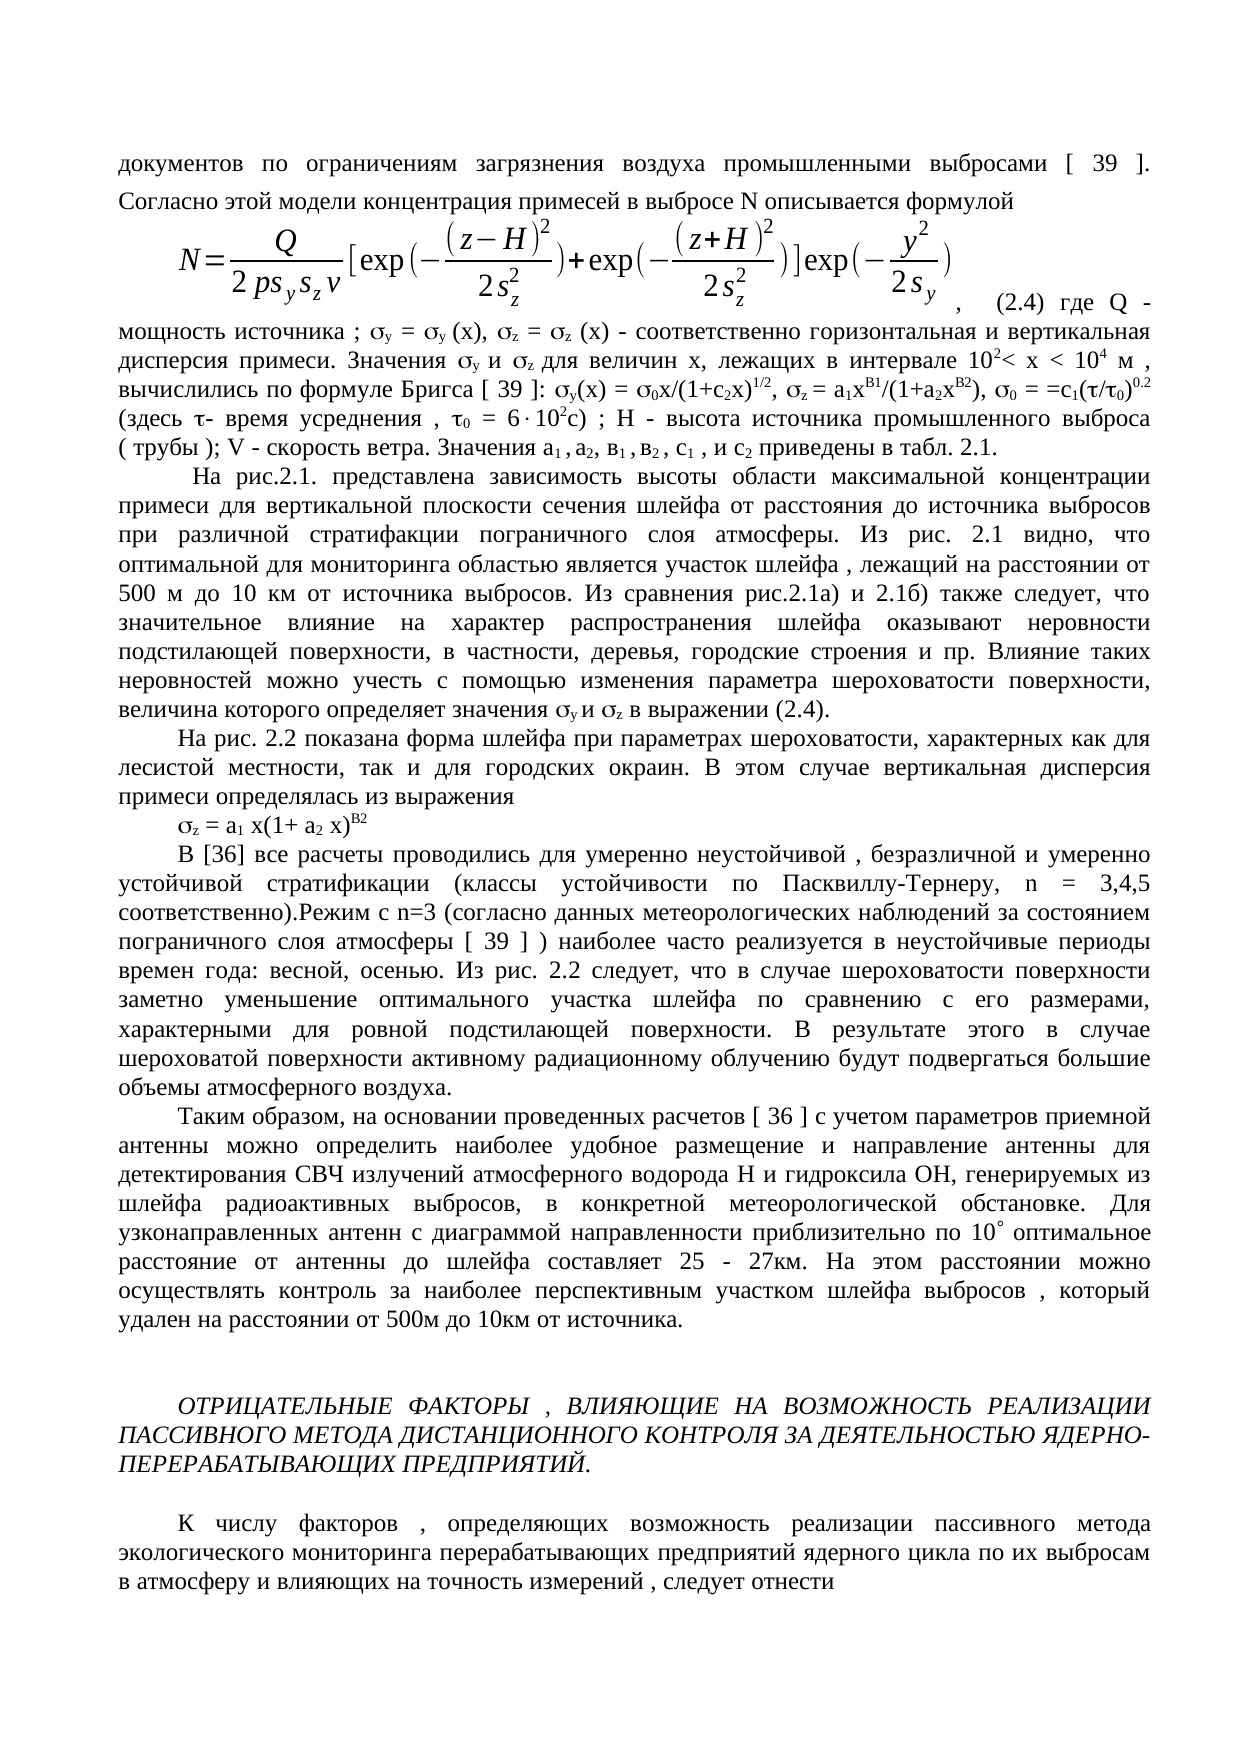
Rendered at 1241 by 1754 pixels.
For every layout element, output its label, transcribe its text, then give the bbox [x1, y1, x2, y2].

text z = a1 х(1+ a2 х)В2 [118, 810, 1152, 839]
text На рис.2.1. представлена зависимость высоты области максимальной концентрации примеси для вертикальной плоскости сечения шлейфа от расстояния до источника выбросов при различной стратифакции пограничного слоя атмосферы. Из рис. 2.1 видно, что оптимальной для мониторинга областью является участок шлейфа , лежащий на расстоянии от 500 м до 10 км от источника выбросов. Из сравнения рис.2.1а) и 2.1б) также следует, что значительное влияние на характер распространения шлейфа оказывают неровности подстилающей поверхности, в частности, деревья, городские строения и пр. Влияние таких неровностей можно учесть с помощью изменения параметра шероховатости поверхности, величина которого определяет значения y и z в выражении (2.4). [118, 461, 1152, 723]
text , (2.4) где Q - мощность источника ; у = у (х), z = z (х) - соответственно горизонтальная и вертикальная дисперсия примеси. Значения y и z для величин х, лежащих в интервале 102< x < 104 м , вычислились по формуле Бригса [ 39 ]: у(х) = 0х/(1+с2х)1/2, z = a1xВ1/(1+а2хВ2), 0 = =с1(/0)0.2 (здесь - время усреднения , 0 = 6102с) ; Н - высота источника промышленного выброса ( трубы ); V - скорость ветра. Значения а1 , а2, в1 , в2 , с1 , и с2 приведены в табл. 2.1. [118, 215, 1152, 461]
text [118, 148, 1152, 215]
text В [36] все расчеты проводились для умеренно неустойчивой , безразличной и умеренно устойчивой стратификации (классы устойчивости по Пасквиллу-Тернеру, n = 3,4,5 соответственно).Режим с n=3 (согласно данных метеорологических наблюдений за состоянием пограничного слоя атмосферы [ 39 ] ) наиболее часто реализуется в неустойчивые периоды времен года: весной, осенью. Из рис. 2.2 следует, что в случае шероховатости поверхности заметно уменьшение оптимального участка шлейфа по сравнению с его размерами, характерными для ровной подстилающей поверхности. В результате этого в случае шероховатой поверхности активному радиационному облучению будут подвергаться большие объемы атмосферного воздуха. [118, 839, 1152, 1101]
text Таким образом, на основании проведенных расчетов [ 36 ] с учетом параметров приемной антенны можно определить наиболее удобное размещение и направление антенны для детектирования СВЧ излучений атмосферного водорода Н и гидроксила ОН, генерируемых из шлейфа радиоактивных выбросов, в конкретной метеорологической обстановке. Для узконаправленных антенн с диаграммой направленности приблизительно по 10 оптимальное расстояние от антенны до шлейфа составляет 25 - 27км. На этом расстоянии можно осуществлять контроль за наиболее перспективным участком шлейфа выбросов , который удален на расстоянии от 500м до 10км от источника. [118, 1101, 1152, 1333]
text К числу факторов , определяющих возможность реализации пассивного метода экологического мониторинга перерабатывающих предприятий ядерного цикла по их выбросам в атмосферу и влияющих на точность измерений , следует отнести [118, 1507, 1152, 1595]
text На рис. 2.2 показана форма шлейфа при параметрах шероховатости, характерных как для лесистой местности, так и для городских окраин. В этом случае вертикальная дисперсия примеси определялась из выражения [118, 723, 1152, 810]
text ОТРИЦАТЕЛЬНЫЕ ФАКТОРЫ , ВЛИЯЮЩИЕ НА ВОЗМОЖНОСТЬ РЕАЛИЗАЦИИ ПАССИВНОГО МЕТОДА ДИСТАНЦИОННОГО КОНТРОЛЯ ЗА ДЕЯТЕЛЬНОСТЬЮ ЯДЕРНО-ПЕРЕРАБАТЫВАЮЩИХ ПРЕДПРИЯТИЙ. [118, 1391, 1152, 1478]
